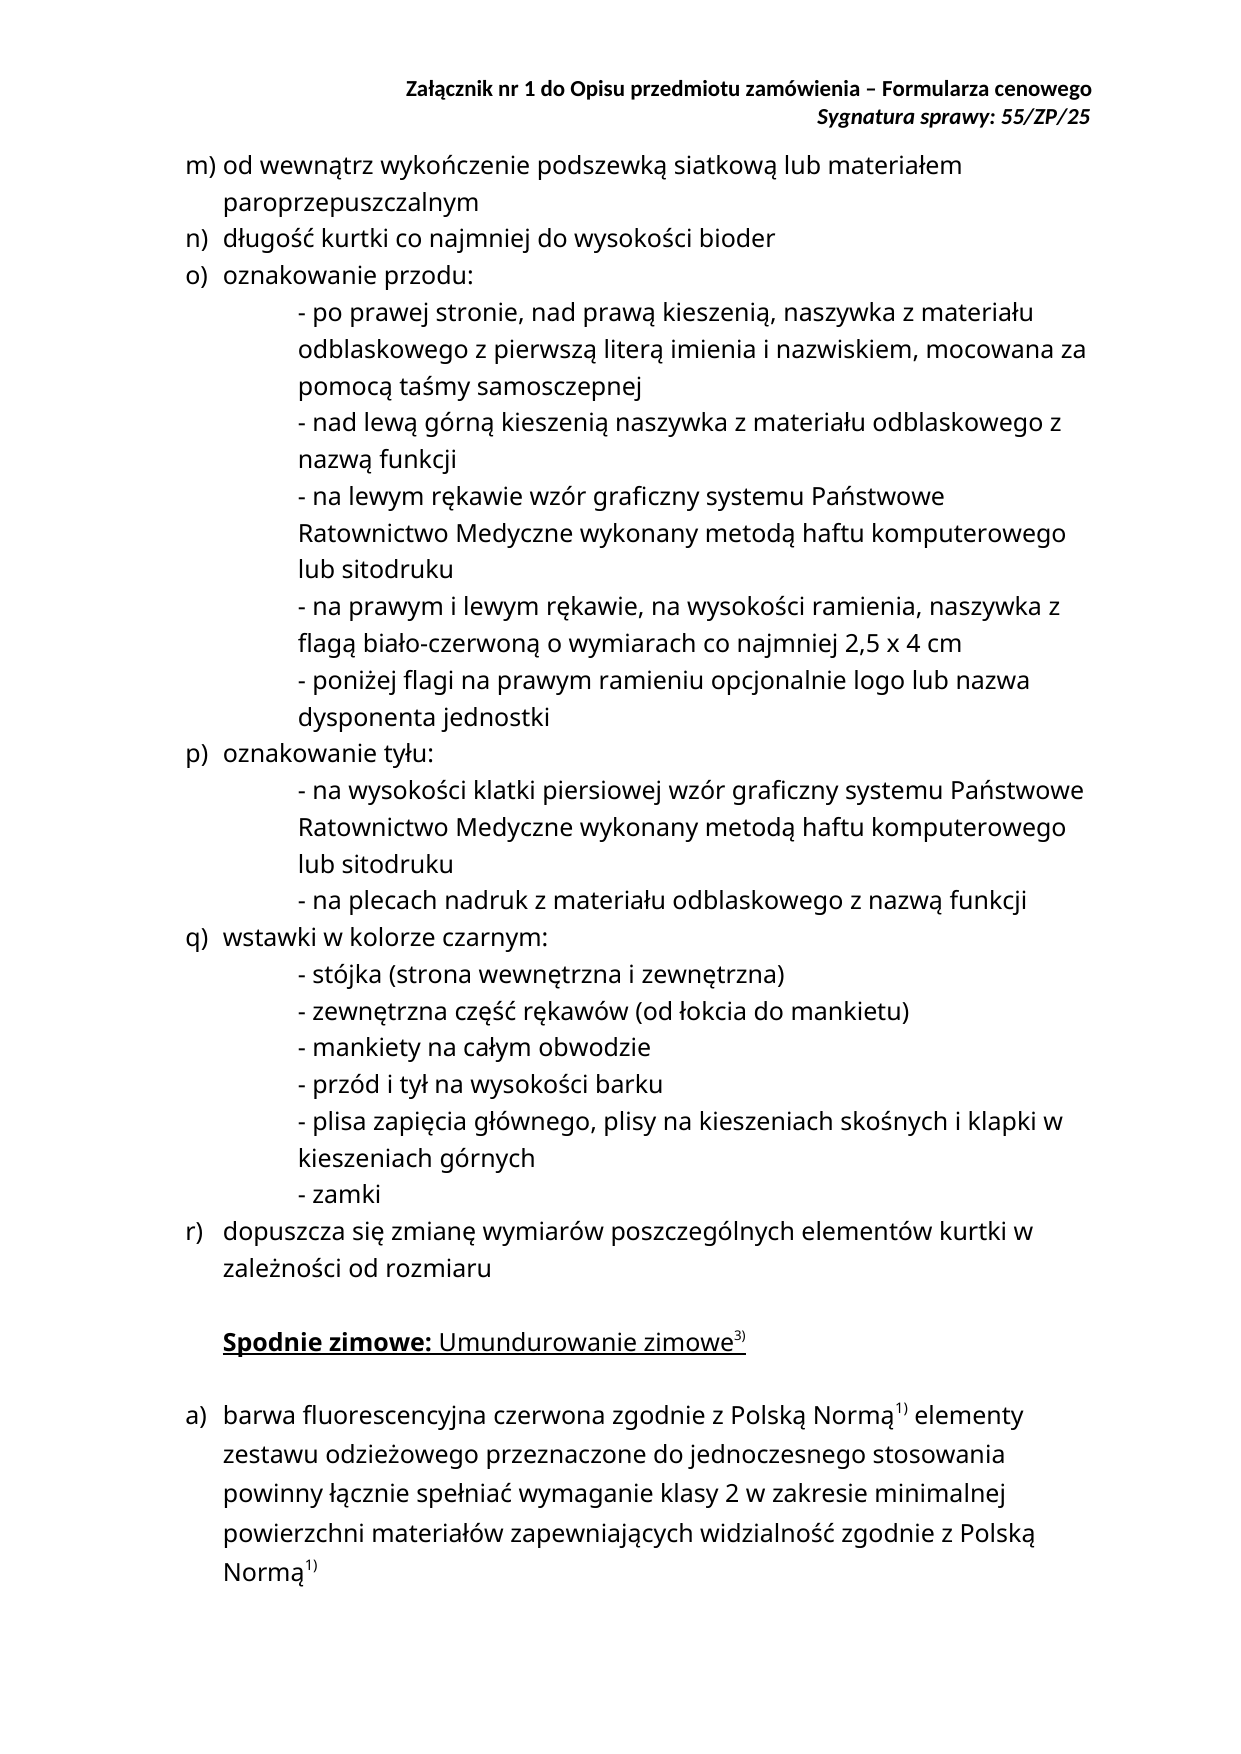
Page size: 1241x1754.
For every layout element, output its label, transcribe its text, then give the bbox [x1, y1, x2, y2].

list barwa fluorescencyjna czerwona zgodnie z Polską Normą1) elementy zestawu odzieżowego przeznaczone do jednoczesnego stosowania powinny łącznie spełniać wymaganie klasy 2 w zakresie minimalnej powierzchni materiałów zapewniających widzialność zgodnie z Polską Normą1) [185, 1398, 1093, 1588]
list - na plecach nadruk z materiału odblaskowego z nazwą funkcji [298, 883, 1093, 917]
list - mankiety na całym obwodzie [298, 1030, 1093, 1064]
list dopuszcza się zmianę wymiarów poszczególnych elementów kurtki w zależności od rozmiaru [185, 1214, 1093, 1285]
list - zewnętrzna część rękawów (od łokcia do mankietu) [298, 993, 1093, 1027]
list - plisa zapięcia głównego, plisy na kieszeniach skośnych i klapki w kieszeniach górnych [298, 1104, 1093, 1174]
list Spodnie zimowe: Umundurowanie zimowe3) [223, 1324, 1093, 1358]
list - przód i tył na wysokości barku [298, 1067, 1093, 1101]
list - nad lewą górną kieszenią naszywka z materiału odblaskowego z nazwą funkcji [298, 405, 1093, 476]
list - poniżej flagi na prawym ramieniu opcjonalnie logo lub nazwa dysponenta jednostki [298, 662, 1093, 733]
list - zamki [298, 1177, 1093, 1211]
list - na wysokości klatki piersiowej wzór graficzny systemu Państwowe Ratownictwo Medyczne wykonany metodą haftu komputerowego lub sitodruku [298, 773, 1093, 880]
list - na prawym i lewym rękawie, na wysokości ramienia, naszywka z flagą biało-czerwoną o wymiarach co najmniej 2,5 x 4 cm [298, 589, 1093, 660]
list - po prawej stronie, nad prawą kieszenią, naszywka z materiału odblaskowego z pierwszą literą imienia i nazwiskiem, mocowana za pomocą taśmy samosczepnej [298, 295, 1093, 402]
list oznakowanie tyłu: [185, 736, 1093, 770]
list oznakowanie przodu: [185, 258, 1093, 292]
list - na lewym rękawie wzór graficzny systemu Państwowe Ratownictwo Medyczne wykonany metodą haftu komputerowego lub sitodruku [298, 478, 1093, 586]
list od wewnątrz wykończenie podszewką siatkową lub materiałem paroprzepuszczalnym [185, 148, 1093, 218]
list - stójka (strona wewnętrzna i zewnętrzna) [298, 957, 1093, 991]
list długość kurtki co najmniej do wysokości bioder [185, 221, 1093, 255]
list wstawki w kolorze czarnym: [185, 920, 1093, 954]
